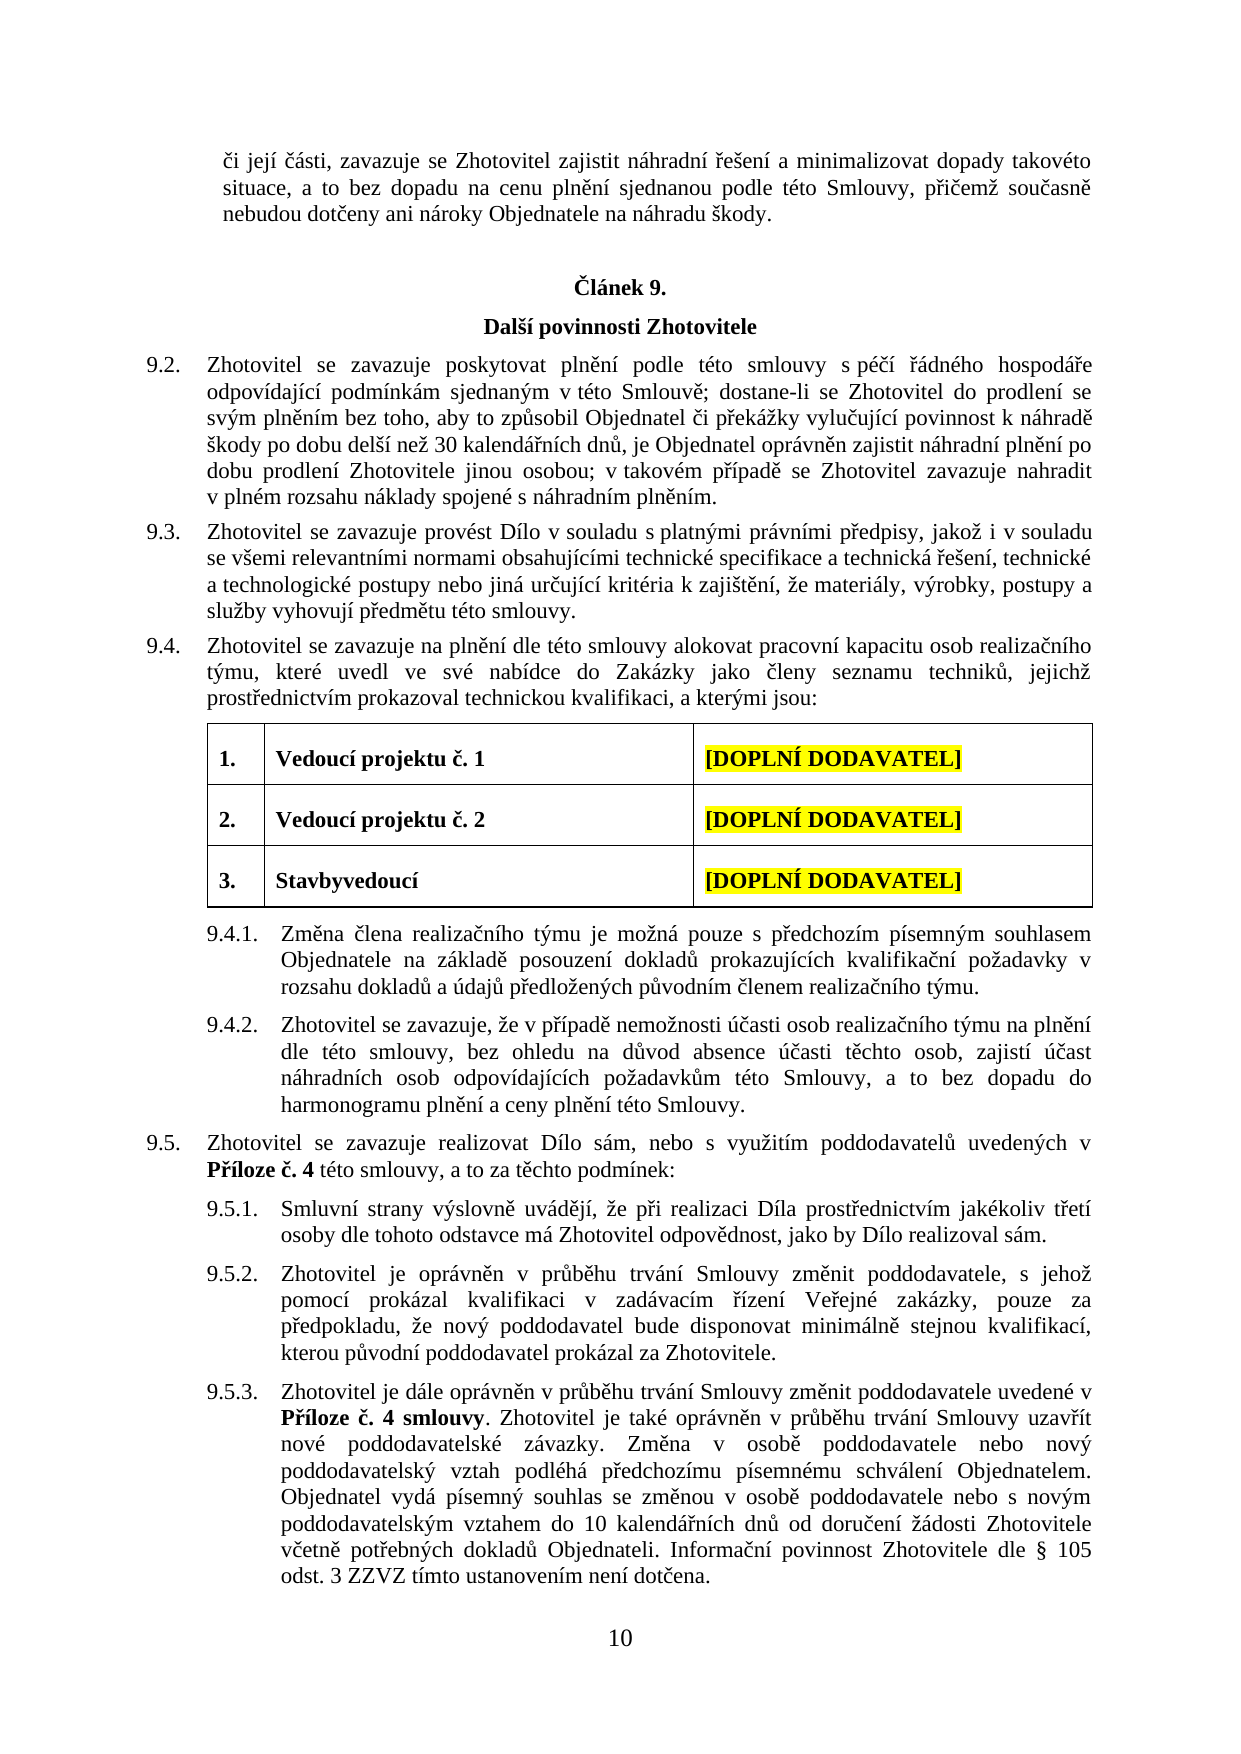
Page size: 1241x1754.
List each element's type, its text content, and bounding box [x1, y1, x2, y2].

table_cell Vedoucí projektu č. 2 [265, 785, 693, 845]
list Zhotovitel je dále oprávněn v průběhu trvání Smlouvy změnit poddodavatele uvedené v Příloze č. 4 smlouvy. Zhotovitel je také oprávněn v průběhu trvání Smlouvy uzavřít nové poddodavatelské závazky. Změna v osobě poddodavatele nebo nový poddodavatelský vztah podléhá předchozímu písemnému schválení Objednatelem. Objednatel vydá písemný souhlas se změnou v osobě poddodavatele nebo s novým poddodavatelským vztahem do 10 kalendářních dnů od doručení žádosti Zhotovitele včetně potřebných dokladů Objednateli. Informační povinnost Zhotovitele dle § 105 odst. 3 ZZVZ tímto ustanovením není dotčena. [207, 1378, 1093, 1589]
text Další povinnosti Zhotovitele [148, 313, 1093, 339]
list Zhotovitel se zavazuje na plnění dle této smlouvy alokovat pracovní kapacitu osob realizačního týmu, které uvedl ve své nabídce do Zakázky jako členy seznamu techniků, jejichž prostřednictvím prokazoval technickou kvalifikaci, a kterými jsou: [146, 632, 1093, 711]
table_header [DOPLNÍ DODAVATEL] [694, 724, 1092, 784]
table_header Vedoucí projektu č. 1 [265, 724, 693, 784]
list Smluvní strany výslovně uvádějí, že při realizaci Díla prostřednictvím jakékoliv třetí osoby dle tohoto odstavce má Zhotovitel odpovědnost, jako by Dílo realizoval sám. [207, 1195, 1093, 1247]
table_cell [DOPLNÍ DODAVATEL] [694, 785, 1092, 845]
list Zhotovitel je oprávněn v průběhu trvání Smlouvy změnit poddodavatele, s jehož pomocí prokázal kvalifikaci v zadávacím řízení Veřejné zakázky, pouze za předpokladu, že nový poddodavatel bude disponovat minimálně stejnou kvalifikací, kterou původní poddodavatel prokázal za Zhotovitele. [207, 1260, 1093, 1365]
table_cell 2. [208, 785, 264, 845]
table_header 1. [208, 724, 264, 784]
list Zhotovitel se zavazuje realizovat Dílo sám, nebo s využitím poddodavatelů uvedených v Příloze č. 4 této smlouvy, a to za těchto podmínek: [146, 1129, 1093, 1182]
table_cell 3. [208, 846, 264, 906]
list Změna člena realizačního týmu je možná pouze s předchozím písemným souhlasem Objednatele na základě posouzení dokladů prokazujících kvalifikační požadavky v rozsahu dokladů a údajů předložených původním členem realizačního týmu. [207, 920, 1093, 999]
list Zhotovitel se zavazuje provést Dílo v souladu s platnými právními předpisy, jakož i v souladu se všemi relevantními normami obsahujícími technické specifikace a technická řešení, technické a technologické postupy nebo jiná určující kritéria k zajištění, že materiály, výrobky, postupy a služby vyhovují předmětu této smlouvy. [146, 518, 1093, 623]
table_cell [DOPLNÍ DODAVATEL] [694, 846, 1092, 906]
table_cell Stavbyvedoucí [265, 846, 693, 906]
list Zhotovitel se zavazuje poskytovat plnění podle této smlouvy s péčí řádného hospodáře odpovídající podmínkám sjednaným v této Smlouvě; dostane-li se Zhotovitel do prodlení se svým plněním bez toho, aby to způsobil Objednatel či překážky vylučující povinnost k náhradě škody po dobu delší než 30 kalendářních dnů, je Objednatel oprávněn zajistit náhradní plnění po dobu prodlení Zhotovitele jinou osobou; v takovém případě se Zhotovitel zavazuje nahradit v plném rozsahu náklady spojené s náhradním plněním. [146, 352, 1093, 510]
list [148, 148, 1093, 227]
list Zhotovitel se zavazuje, že v případě nemožnosti účasti osob realizačního týmu na plnění dle této smlouvy, bez ohledu na důvod absence účasti těchto osob, zajistí účast náhradních osob odpovídajících požadavkům této Smlouvy, a to bez dopadu do harmonogramu plnění a ceny plnění této Smlouvy. [207, 1012, 1093, 1117]
